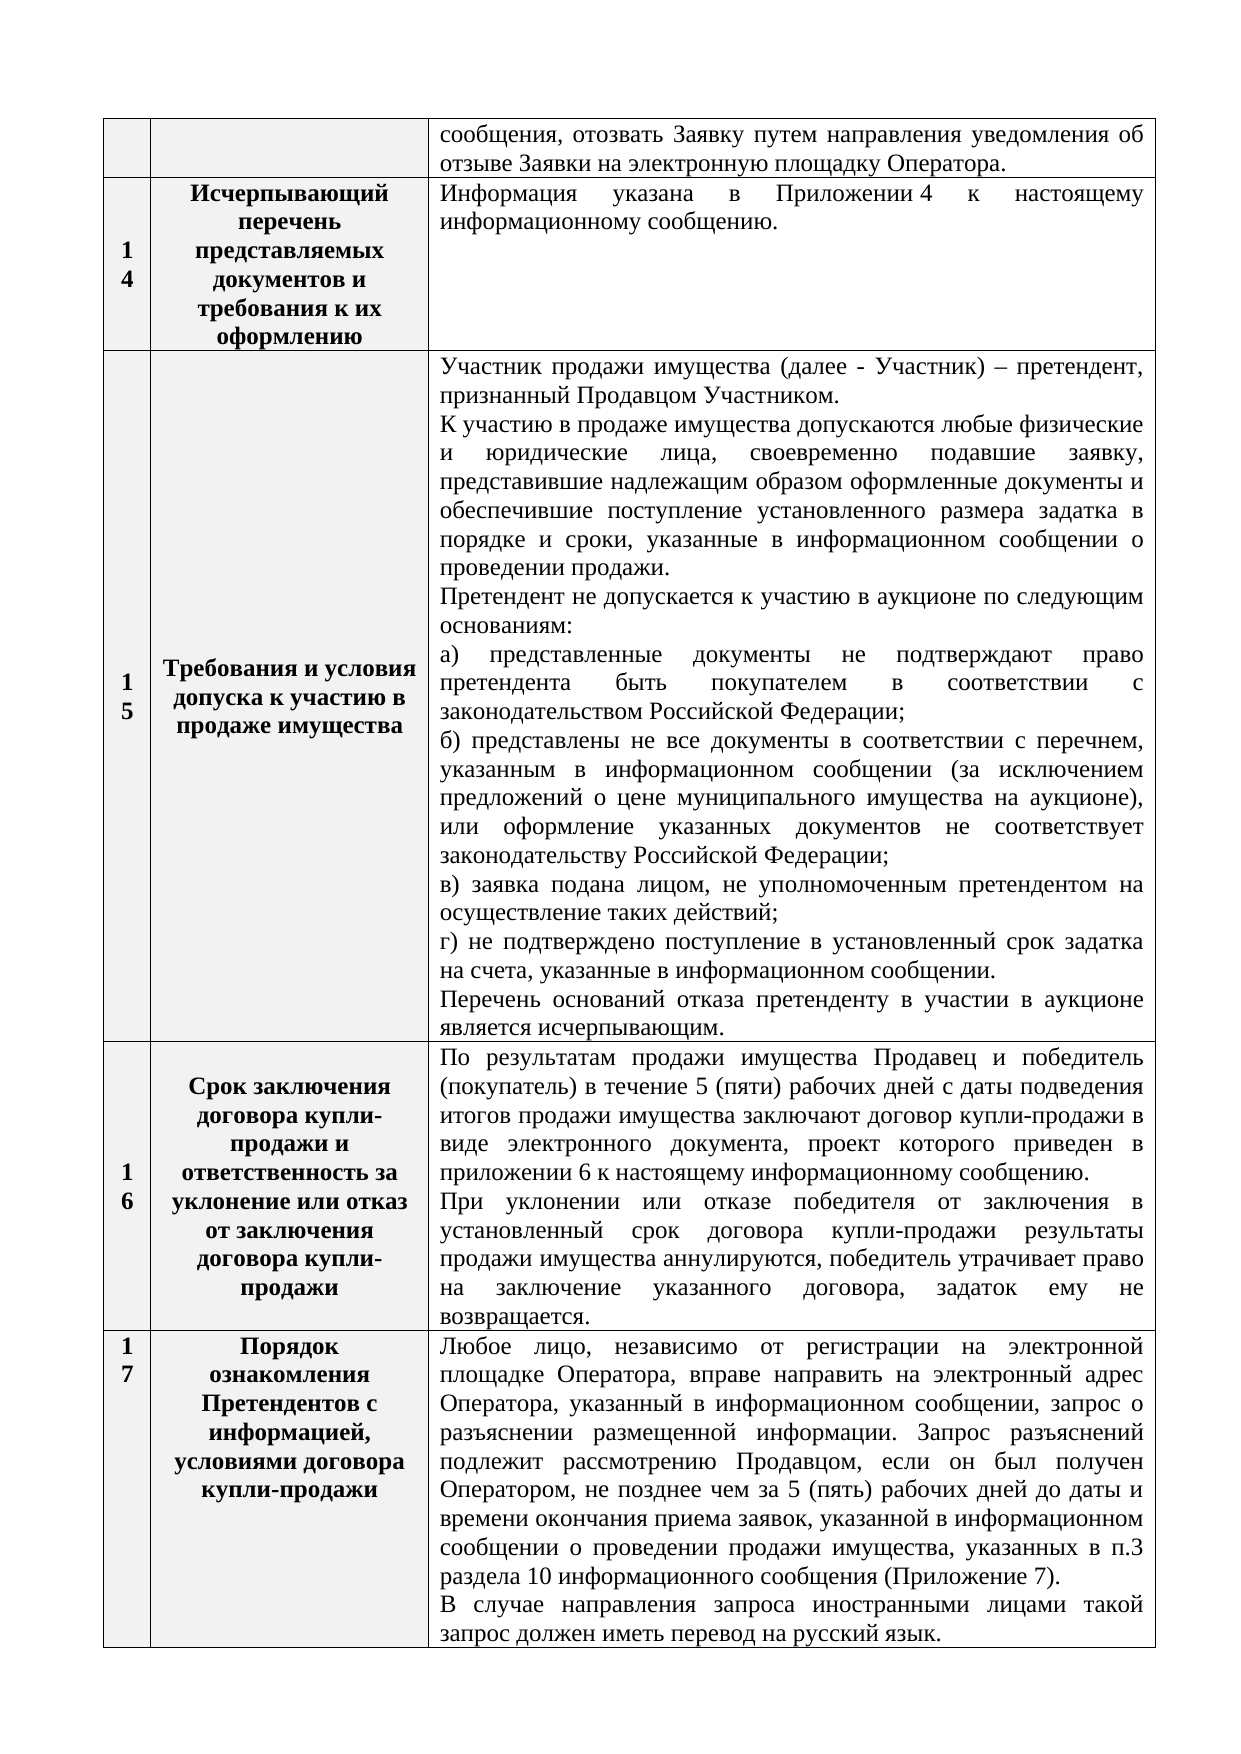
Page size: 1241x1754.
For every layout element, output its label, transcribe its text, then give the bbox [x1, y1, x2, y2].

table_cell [429, 1331, 1155, 1647]
table_cell 16 [104, 1042, 150, 1330]
table_cell Участник продажи имущества (далее - Участник) – претендент, признанный Продавцом Участником. К участию в продаже имущества допускаются любые физические и юридические лица, своевременно подавшие заявку, представившие надлежащим образом оформленные документы и обеспечившие поступление установленного размера задатка в порядке и сроки, указанные в информационном сообщении о проведении продажи. Претендент не допускается к участию в аукционе по следующим основаниям: а) представленные документы не подтверждают право претендента быть покупателем в соответствии с законодательством Российской Федерации; б) представлены не все документы в соответствии с перечнем, указанным в информационном сообщении (за исключением предложений о цене муниципального имущества на аукционе), или оформление указанных документов не соответствует законодательству Российской Федерации; в) заявка подана лицом, не уполномоченным претендентом на осуществление таких действий; г) не подтверждено поступление в установленный срок задатка на счета, указанные в информационном сообщении. Перечень оснований отказа претенденту в участии в аукционе является исчерпывающим. [429, 351, 1155, 1041]
table_cell Срок заключения договора купли-продажи и ответственность за уклонение или отказ от заключения договора купли-продажи [151, 1042, 428, 1330]
table_cell 15 [104, 351, 150, 1041]
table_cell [429, 119, 1155, 177]
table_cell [151, 1331, 428, 1647]
table_cell Исчерпывающий перечень представляемых документов и требования к их оформлению [151, 178, 428, 350]
table_cell Информация указана в Приложении 4 к настоящему информационному сообщению. [429, 178, 1155, 350]
table_cell 14 [104, 178, 150, 350]
table_cell 13 [104, 119, 150, 177]
table_cell Требования и условия допуска к участию в продаже имущества [151, 351, 428, 1041]
table_cell По результатам продажи имущества Продавец и победитель (покупатель) в течение 5 (пяти) рабочих дней с даты подведения итогов продажи имущества заключают договор купли-продажи в виде электронного документа, проект которого приведен в приложении 6 к настоящему информационному сообщению. При уклонении или отказе победителя от заключения в установленный срок договора купли-продажи результаты продажи имущества аннулируются, победитель утрачивает право на заключение указанного договора, задаток ему не возвращается. [429, 1042, 1155, 1330]
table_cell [151, 119, 428, 177]
table_cell 17 [104, 1331, 150, 1647]
